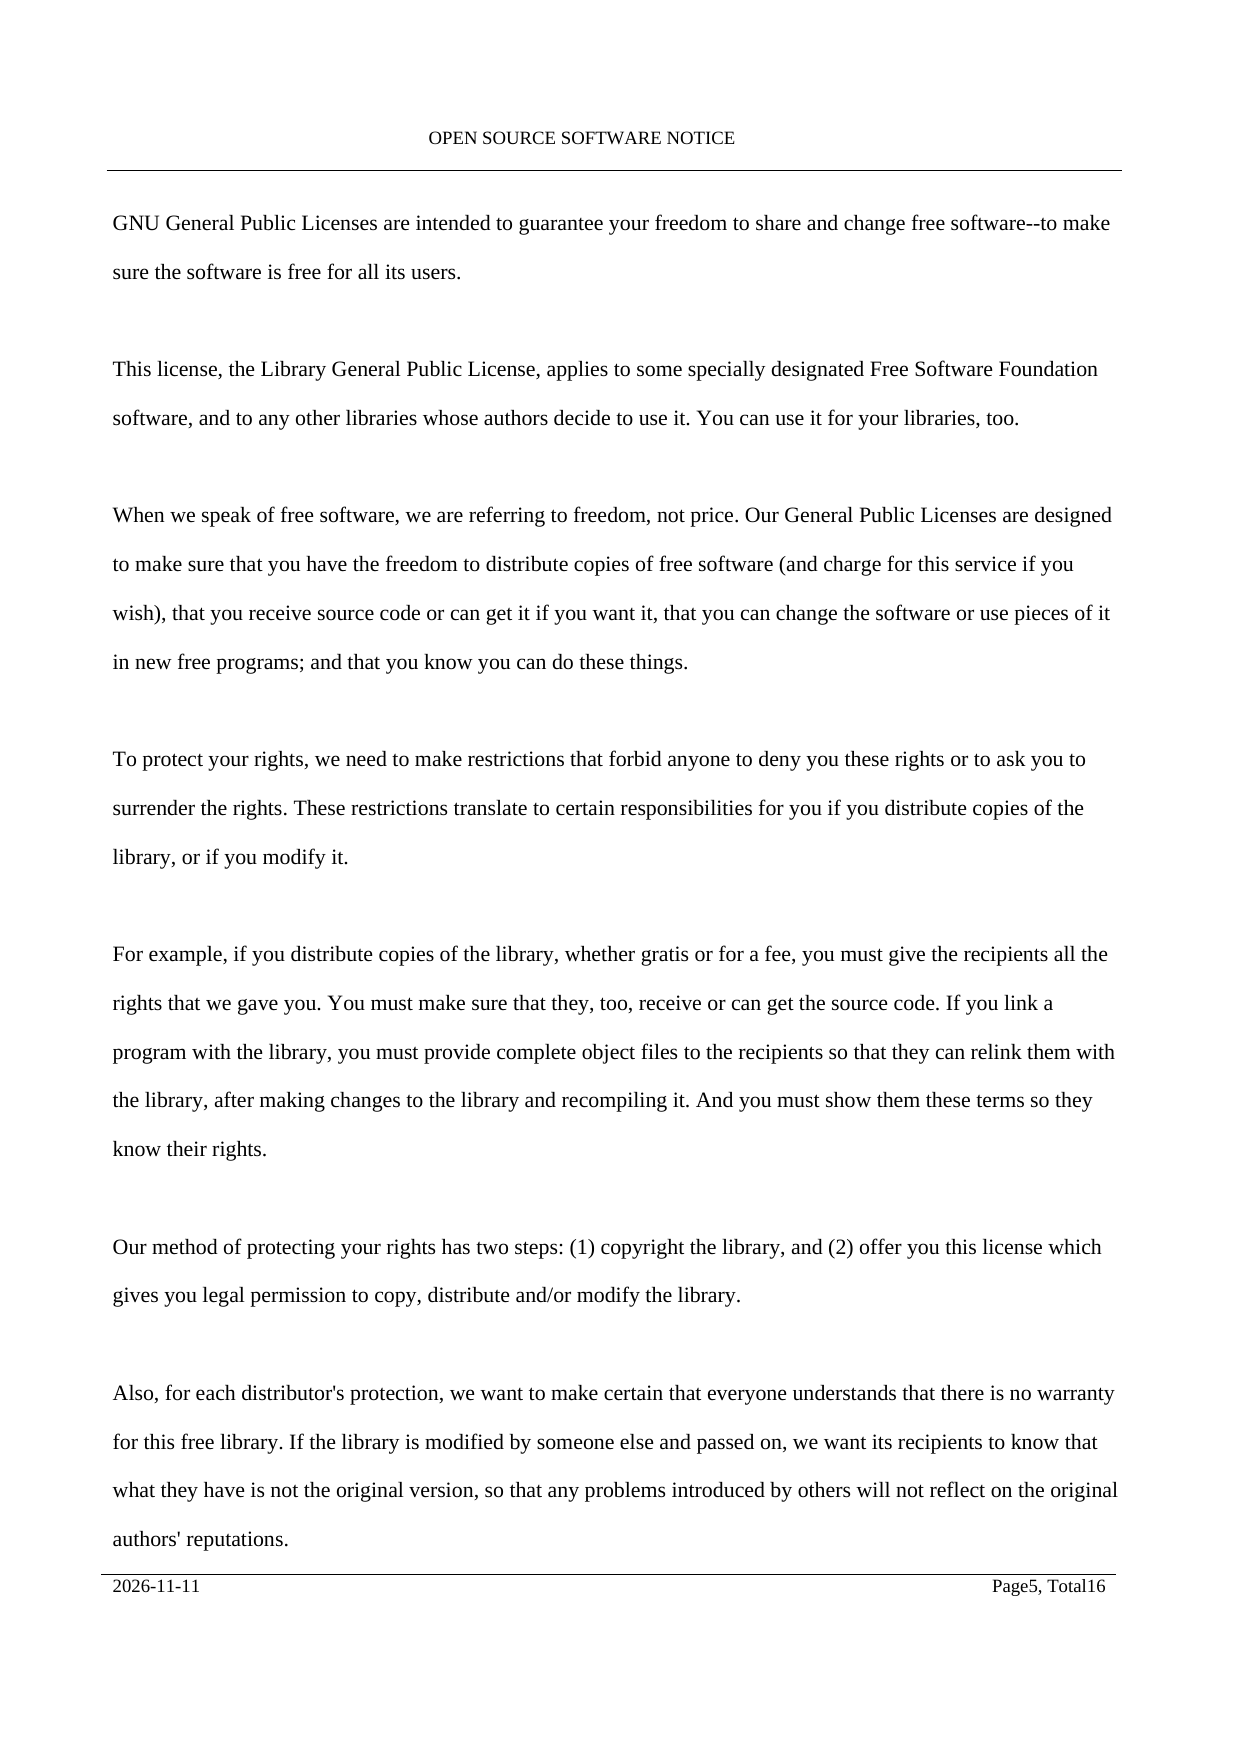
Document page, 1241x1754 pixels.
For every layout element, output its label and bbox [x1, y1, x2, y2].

text [112, 206, 1128, 1555]
